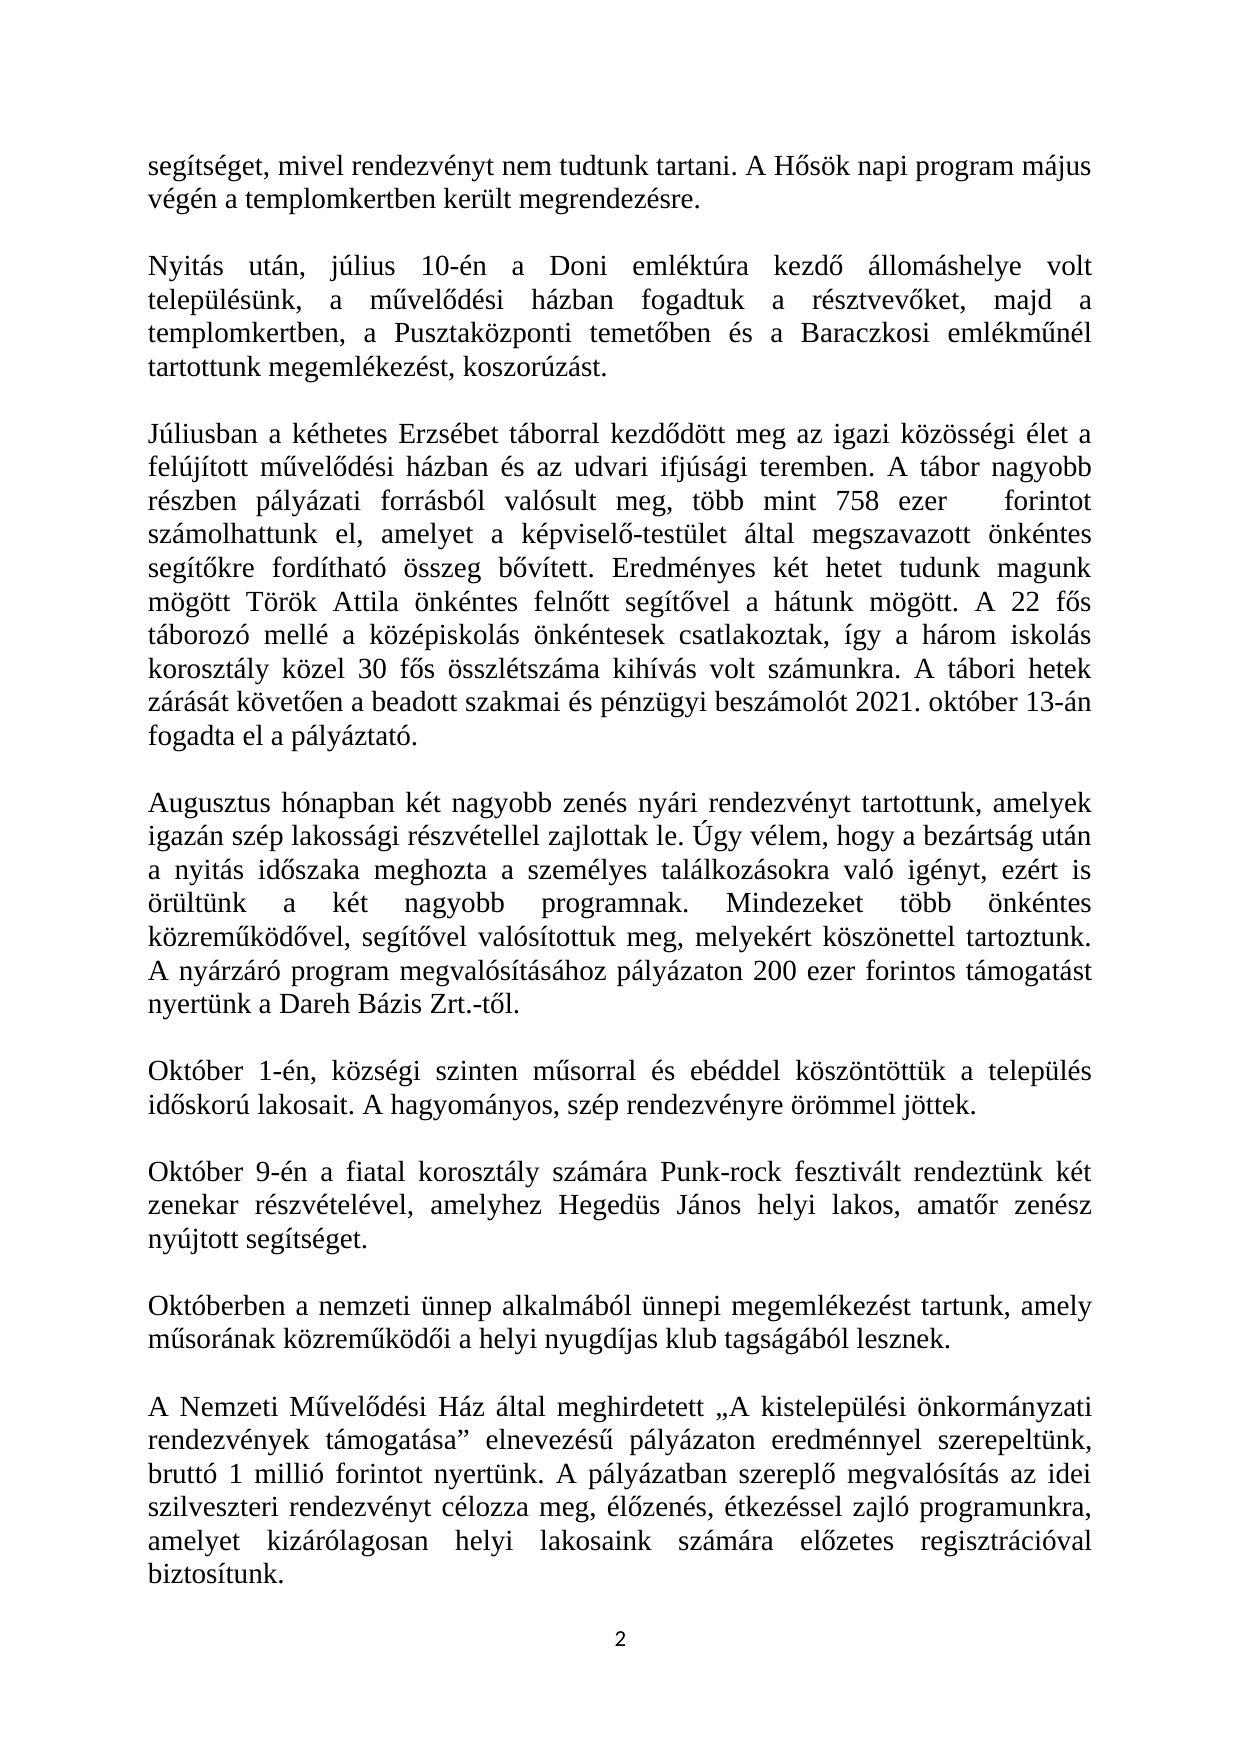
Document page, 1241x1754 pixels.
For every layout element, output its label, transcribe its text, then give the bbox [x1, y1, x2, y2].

text Júliusban a kéthetes Erzsébet táborral kezdődött meg az igazi közösségi élet a felújított művelődési házban és az udvari ifjúsági teremben. A tábor nagyobb részben pályázati forrásból valósult meg, több mint 758 ezer forintot számolhattunk el, amelyet a képviselő-testület által megszavazott önkéntes segítőkre fordítható összeg bővített. Eredményes két hetet tudunk magunk mögött Török Attila önkéntes felnőtt segítővel a hátunk mögött. A 22 fős táborozó mellé a középiskolás önkéntesek csatlakoztak, így a három iskolás korosztály közel 30 fős összlétszáma kihívás volt számunkra. A tábori hetek zárását követően a beadott szakmai és pénzügyi beszámolót 2021. október 13-án fogadta el a pályáztató. [148, 416, 1093, 751]
text Október 1-én, községi szinten műsorral és ebéddel köszöntöttük a település időskorú lakosait. A hagyományos, szép rendezvényre örömmel jöttek. [148, 1053, 1093, 1120]
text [148, 148, 1093, 215]
text Augusztus hónapban két nagyobb zenés nyári rendezvényt tartottunk, amelyek igazán szép lakossági részvétellel zajlottak le. Úgy vélem, hogy a bezártság után a nyitás időszaka meghozta a személyes találkozásokra való igényt, ezért is örültünk a két nagyobb programnak. Mindezeket több önkéntes közreműködővel, segítővel valósítottuk meg, melyekért köszönettel tartoztunk. A nyárzáró program megvalósításához pályázaton 200 ezer forintos támogatást nyertünk a Dareh Bázis Zrt.-től. [148, 785, 1093, 1020]
text Október 9-én a fiatal korosztály számára Punk-rock fesztivált rendeztünk két zenekar részvételével, amelyhez Hegedüs János helyi lakos, amatőr zenész nyújtott segítséget. [148, 1154, 1093, 1254]
text Októberben a nemzeti ünnep alkalmából ünnepi megemlékezést tartunk, amely műsorának közreműködői a helyi nyugdíjas klub tagságából lesznek. [148, 1288, 1093, 1355]
text Nyitás után, július 10-én a Doni emléktúra kezdő állomáshelye volt településünk, a művelődési házban fogadtuk a résztvevőket, majd a templomkertben, a Pusztaközponti temetőben és a Baraczkosi emlékműnél tartottunk megemlékezést, koszorúzást. [148, 248, 1093, 382]
text A Nemzeti Művelődési Ház által meghirdetett „A kistelepülési önkormányzati rendezvények támogatása” elnevezésű pályázaton eredménnyel szerepeltünk, bruttó 1 millió forintot nyertünk. A pályázatban szereplő megvalósítás az idei szilveszteri rendezvényt célozza meg, élőzenés, étkezéssel zajló programunkra, amelyet kizárólagosan helyi lakosaink számára előzetes regisztrációval biztosítunk. [148, 1389, 1093, 1590]
